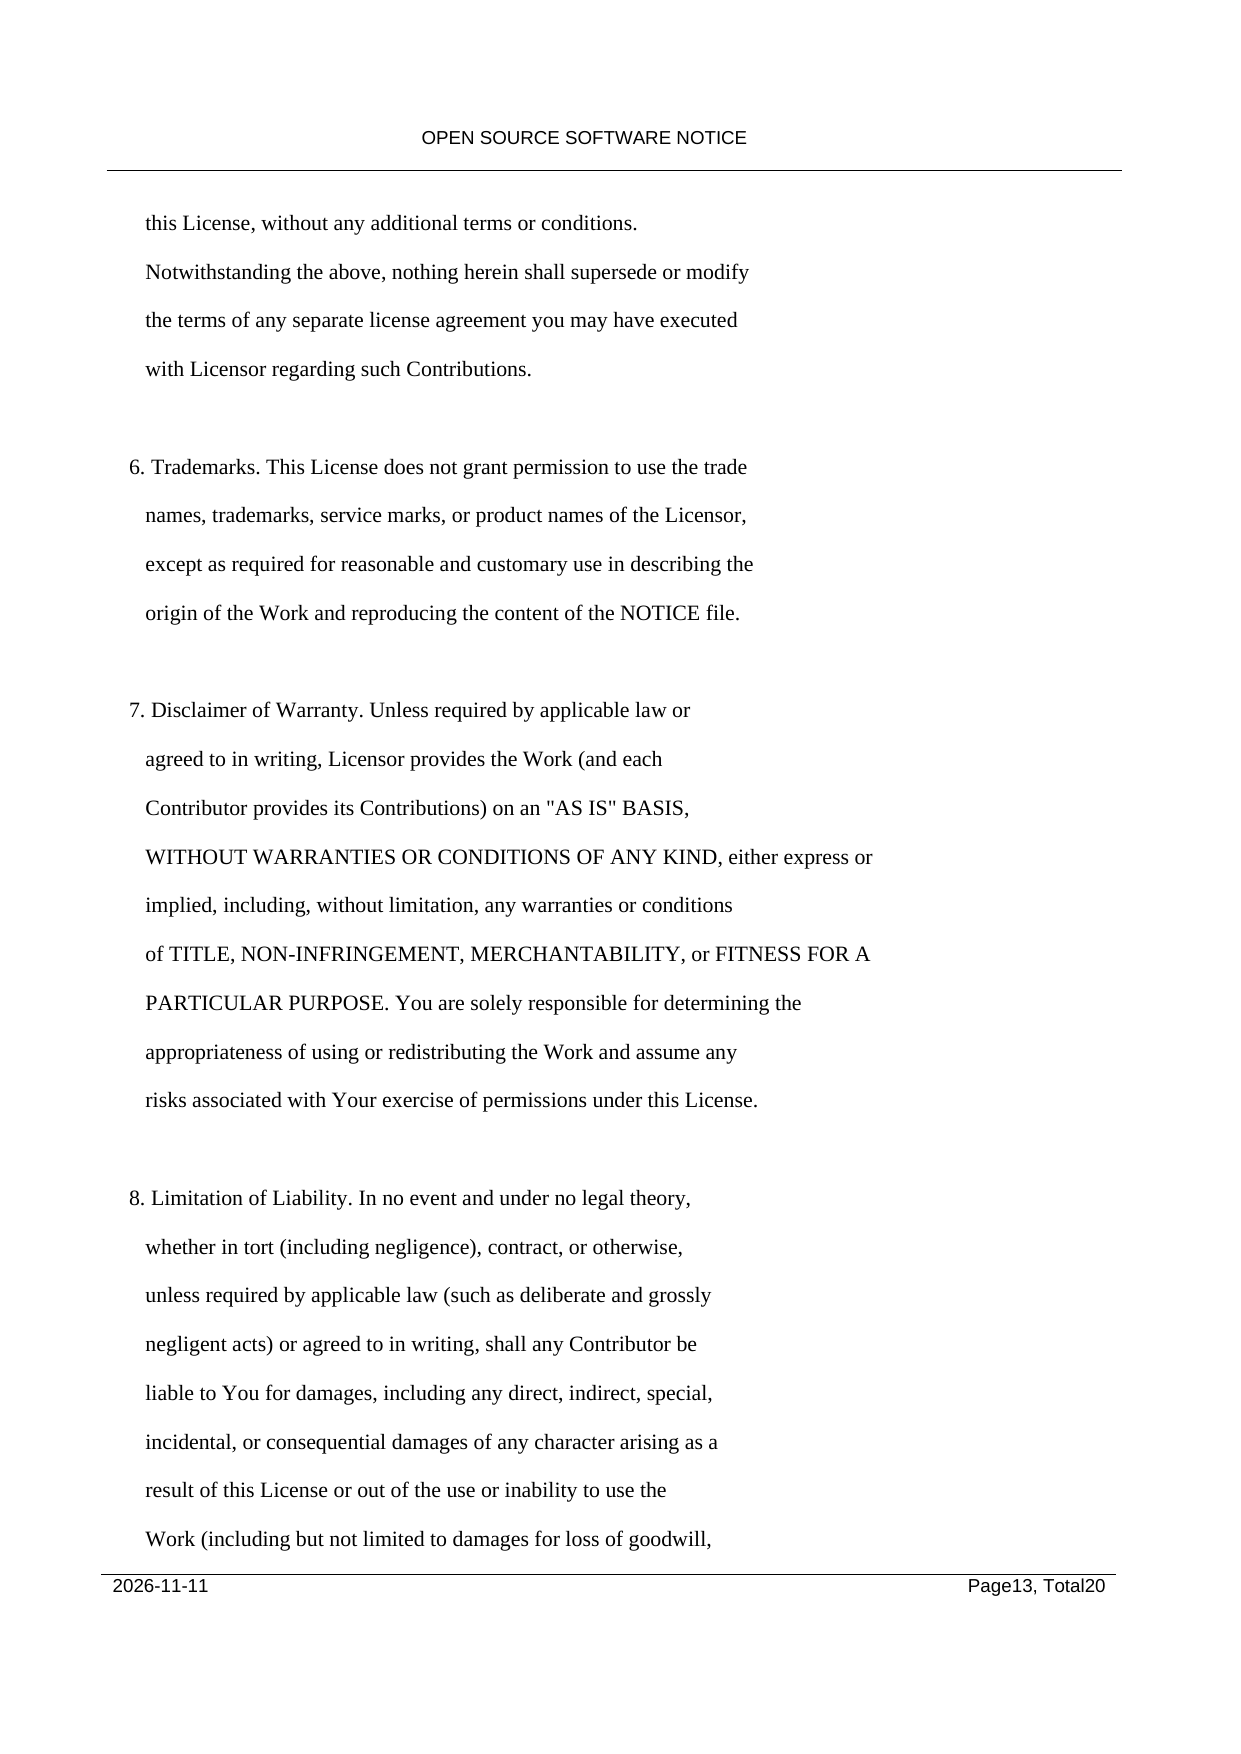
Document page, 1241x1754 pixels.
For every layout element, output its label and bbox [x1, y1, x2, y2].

text [112, 206, 1128, 1555]
